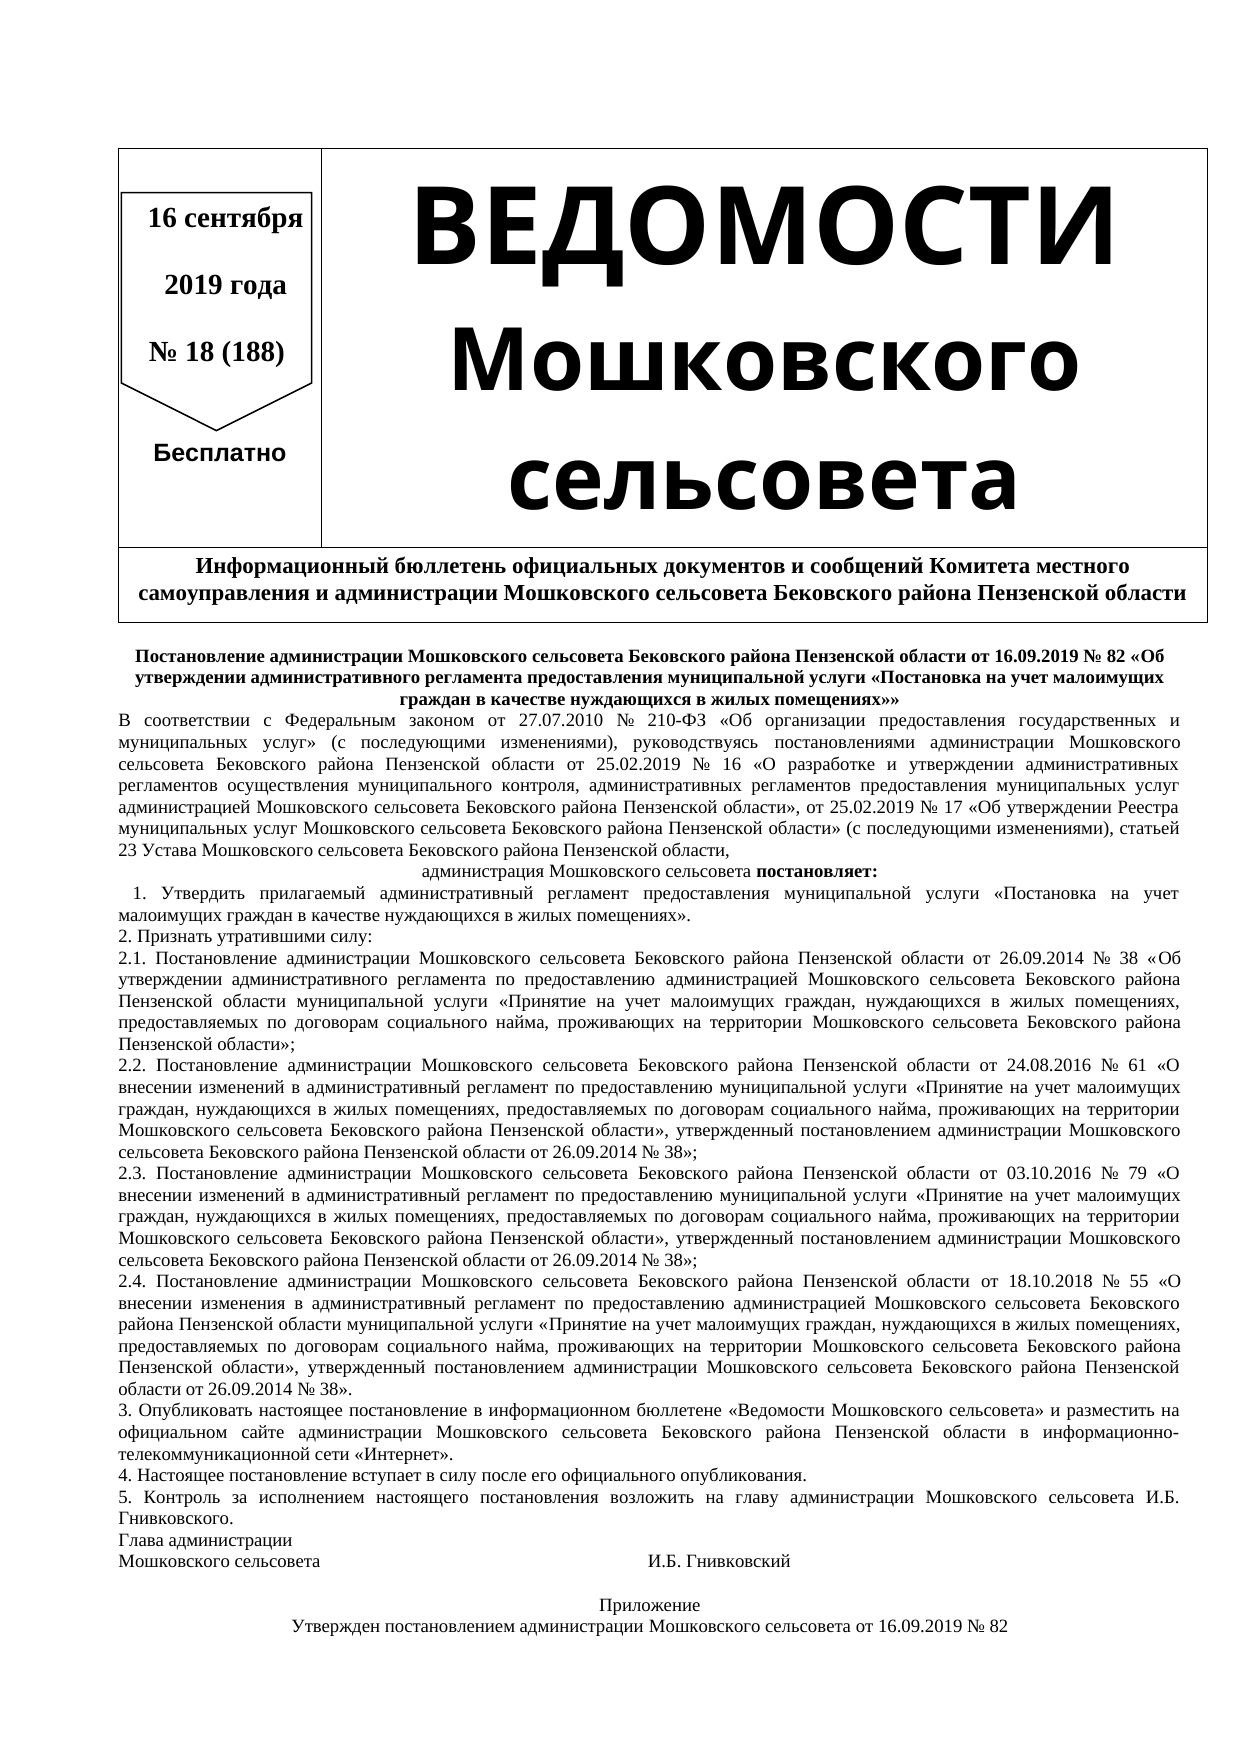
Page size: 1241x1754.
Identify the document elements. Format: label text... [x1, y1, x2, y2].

text 2.1. Постановление администрации Мошковского сельсовета Бековского района Пензенской области от 26.09.2014 № 38 «Об утверждении административного регламента по предоставлению администрацией Мошковского сельсовета Бековского района Пензенской области муниципальной услуги «Принятие на учет малоимущих граждан, нуждающихся в жилых помещениях, предоставляемых по договорам социального найма, проживающих на территории Мошковского сельсовета Бековского района Пензенской области»; [118, 947, 1181, 1054]
text Приложение [118, 1593, 1181, 1615]
text 2. Признать утратившими силу: [118, 925, 1181, 947]
text В соответствии с Федеральным законом от 27.07.2010 № 210-ФЗ «Об организации предоставления государственных и муниципальных услуг» (с последующими изменениями), руководствуясь постановлениями администрации Мошковского сельсовета Бековского района Пензенской области от 25.02.2019 № 16 «О разработке и утверждении административных регламентов осуществления муниципального контроля, административных регламентов предоставления муниципальных услуг администрацией Мошковского сельсовета Бековского района Пензенской области», от 25.02.2019 № 17 «Об утверждении Реестра муниципальных услуг Мошковского сельсовета Бековского района Пензенской области» (с последующими изменениями), статьей 23 Устава Мошковского сельсовета Бековского района Пензенской области, [118, 709, 1181, 860]
text Утвержден постановлением администрации Мошковского сельсовета от 16.09.2019 № 82 [118, 1615, 1181, 1637]
text Глава администрации [118, 1529, 1181, 1550]
table_cell Информационный бюллетень официальных документов и сообщений Комитета местного самоуправления и администрации Мошковского сельсовета Бековского района Пензенской области [119, 548, 1207, 622]
text 3. Опубликовать настоящее постановление в информационном бюллетене «Ведомости Мошковского сельсовета» и разместить на официальном сайте администрации Мошковского сельсовета Бековского района Пензенской области в информационно-телекоммуникационной сети «Интернет». [118, 1399, 1181, 1464]
text 5. Контроль за исполнением настоящего постановления возложить на главу администрации Мошковского сельсовета И.Б. Гнивковского. [118, 1486, 1181, 1529]
table_header Бесплатно [119, 149, 321, 547]
text 2.4. Постановление администрации Мошковского сельсовета Бековского района Пензенской области от 18.10.2018 № 55 «О внесении изменения в административный регламент по предоставлению администрацией Мошковского сельсовета Бековского района Пензенской области муниципальной услуги «Принятие на учет малоимущих граждан, нуждающихся в жилых помещениях, предоставляемых по договорам социального найма, проживающих на территории Мошковского сельсовета Бековского района Пензенской области», утвержденный постановлением администрации Мошковского сельсовета Бековского района Пензенской области от 26.09.2014 № 38». [118, 1270, 1181, 1399]
table_header ВЕДОМОСТИ Мошковского сельсовета [322, 149, 1207, 547]
text 4. Настоящее постановление вступает в силу после его официального опубликования. [118, 1464, 1181, 1486]
text Мошковского сельсовета И.Б. Гнивковский [118, 1550, 1181, 1572]
text 2.3. Постановление администрации Мошковского сельсовета Бековского района Пензенской области от 03.10.2016 № 79 «О внесении изменений в административный регламент по предоставлению муниципальной услуги «Принятие на учет малоимущих граждан, нуждающихся в жилых помещениях, предоставляемых по договорам социального найма, проживающих на территории Мошковского сельсовета Бековского района Пензенской области», утвержденный постановлением администрации Мошковского сельсовета Бековского района Пензенской области от 26.09.2014 № 38»; [118, 1162, 1181, 1270]
text 2.2. Постановление администрации Мошковского сельсовета Бековского района Пензенской области от 24.08.2016 № 61 «О внесении изменений в административный регламент по предоставлению муниципальной услуги «Принятие на учет малоимущих граждан, нуждающихся в жилых помещениях, предоставляемых по договорам социального найма, проживающих на территории Мошковского сельсовета Бековского района Пензенской области», утвержденный постановлением администрации Мошковского сельсовета Бековского района Пензенской области от 26.09.2014 № 38»; [118, 1054, 1181, 1162]
text 1. Утвердить прилагаемый административный регламент предоставления муниципальной услуги «Постановка на учет малоимущих граждан в качестве нуждающихся в жилых помещениях». [118, 882, 1181, 925]
text администрация Мошковского сельсовета постановляет: [118, 860, 1181, 882]
text Постановление администрации Мошковского сельсовета Бековского района Пензенской области от 16.09.2019 № 82 «Об утверждении административного регламента предоставления муниципальной услуги «Постановка на учет малоимущих граждан в качестве нуждающихся в жилых помещениях»» [118, 645, 1181, 709]
